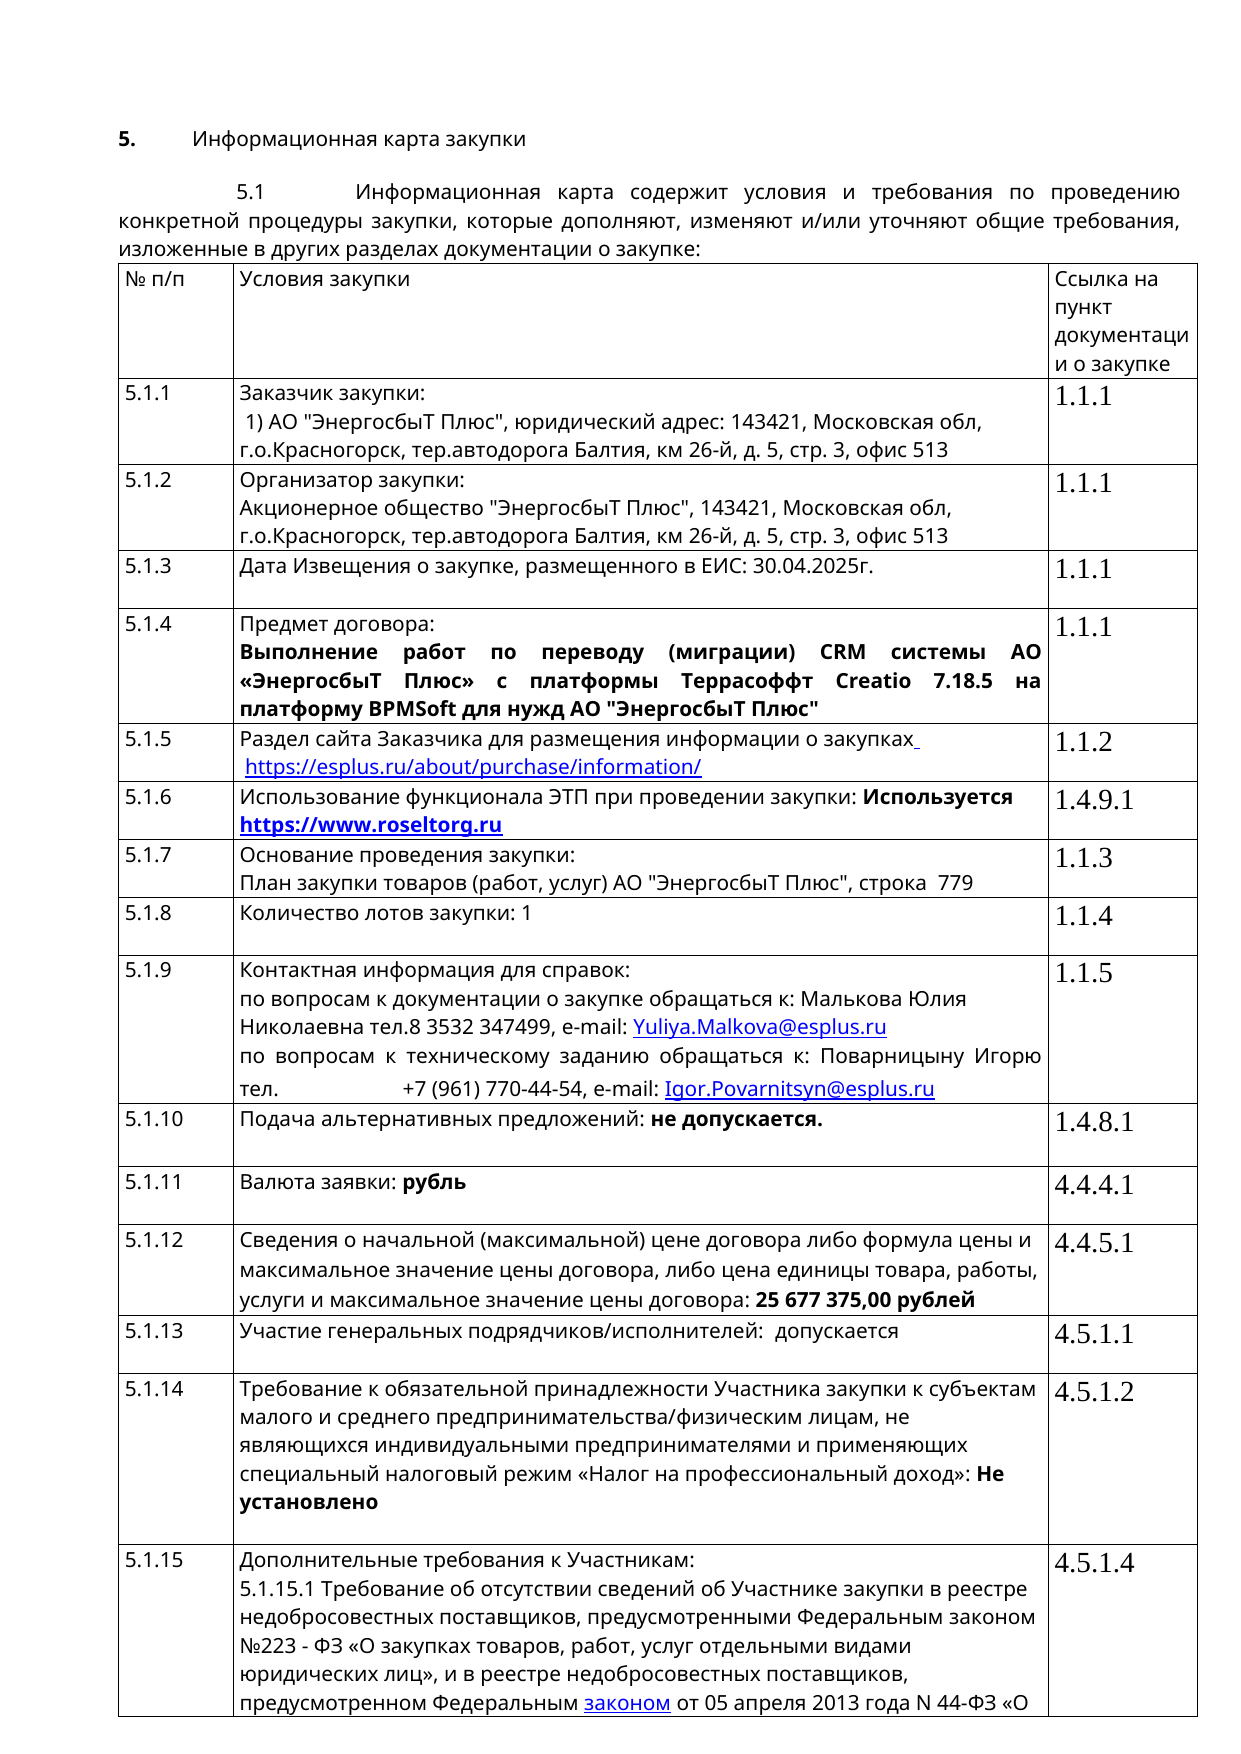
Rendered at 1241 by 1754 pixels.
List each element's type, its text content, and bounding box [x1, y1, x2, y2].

table_cell Валюта заявки: рубль [234, 1167, 1048, 1224]
table_cell Сведения о начальной (максимальной) цене договора либо формула цены и максимальное значение цены договора, либо цена единицы товара, работы, услуги и максимальное значение цены договора: 25 677 375,00 рублей [234, 1225, 1048, 1315]
table_cell [119, 956, 233, 1103]
table_header № п/п [119, 264, 233, 377]
table_cell Основание проведения закупки: План закупки товаров (работ, услуг) АО "ЭнергосбыТ Плюс", строка 779 [234, 840, 1048, 897]
table_cell [119, 782, 233, 839]
table_cell 4.5.1.2 [1049, 1374, 1197, 1544]
table_cell 4.4.4.1 [1049, 1167, 1197, 1224]
table_cell Количество лотов закупки: 1 [234, 898, 1048, 954]
table_cell 4.4.5.1 [1049, 1225, 1197, 1315]
table_cell Подача альтернативных предложений: не допускается. [234, 1104, 1048, 1166]
table_cell [119, 724, 233, 781]
table_cell Организатор закупки: Акционерное общество "ЭнергосбыТ Плюс", 143421, Московская обл, г.о.Красногорск, тер.автодорога Балтия, км 26-й, д. 5, стр. 3, офис 513 [234, 465, 1048, 550]
table_cell 1.1.4 [1049, 898, 1197, 954]
table_cell 1.1.1 [1049, 379, 1197, 464]
table_cell Раздел сайта Заказчика для размещения информации о закупках https://esplus.ru/about/purchase/information/ [234, 724, 1048, 781]
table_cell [234, 1545, 1048, 1716]
table_cell Участие генеральных подрядчиков/исполнителей: допускается [234, 1316, 1048, 1373]
table_cell 1.4.8.1 [1049, 1104, 1197, 1166]
table_cell 1.1.3 [1049, 840, 1197, 897]
table_cell 1.1.1 [1049, 609, 1197, 723]
table_cell Дата Извещения о закупке, размещенного в ЕИС: 30.04.2025г. [234, 551, 1048, 608]
table_cell [119, 609, 233, 723]
table_cell 1.1.5 [1049, 956, 1197, 1103]
table_cell [119, 1225, 233, 1315]
table_cell [119, 465, 233, 550]
table_cell [119, 898, 233, 954]
table_cell [119, 840, 233, 897]
table_cell [119, 1167, 233, 1224]
table_cell [119, 1104, 233, 1166]
table_cell 1.4.9.1 [1049, 782, 1197, 839]
table_header Ссылка на пункт документации о закупке [1049, 264, 1197, 377]
table_cell [119, 1316, 233, 1373]
table_cell [119, 1545, 233, 1716]
table_cell 1.1.2 [1049, 724, 1197, 781]
table_cell 4.5.1.1 [1049, 1316, 1197, 1373]
table_cell 1.1.1 [1049, 465, 1197, 550]
table_cell 1.1.1 [1049, 551, 1197, 608]
table_header Условия закупки [234, 264, 1048, 377]
table_cell Использование функционала ЭТП при проведении закупки: Используется https://www.roseltorg.ru [234, 782, 1048, 839]
subtitle Информационная карта закупки [118, 124, 1181, 152]
table_cell Требование к обязательной принадлежности Участника закупки к субъектам малого и среднего предпринимательства/физическим лицам, не являющихся индивидуальными предпринимателями и применяющих специальный налоговый режим «Налог на профессиональный доход»: Не установлено [234, 1374, 1048, 1544]
table_cell Контактная информация для справок: по вопросам к документации о закупке обращаться к: Малькова Юлия Николаевна тел.8 3532 347499, e-mail: Yuliya.Malkova@esplus.ru по вопросам к техническому заданию обращаться к: Поварницыну Игорю тел. +7 (961) 770-44-54, e-mail: Igor.Povarnitsyn@esplus.ru [234, 956, 1048, 1103]
table_cell [119, 1374, 233, 1544]
table_cell Предмет договора: Выполнение работ по переводу (миграции) CRM системы АО «ЭнергосбыТ Плюс» c платформы Террасоффт Creatio 7.18.5 на платформу BPMSoft для нужд АО "ЭнергосбыТ Плюс" [234, 609, 1048, 723]
table_cell [119, 551, 233, 608]
table_cell Заказчик закупки: 1) АО "ЭнергосбыТ Плюс", юридический адрес: 143421, Московская обл, г.о.Красногорск, тер.автодорога Балтия, км 26-й, д. 5, стр. 3, офис 513 [234, 379, 1048, 464]
text 5.1 Информационная карта содержит условия и требования по проведению конкретной процедуры закупки, которые дополняют, изменяют и/или уточняют общие требования, изложенные в других разделах документации о закупке: [118, 177, 1181, 263]
table_cell 4.5.1.4 [1049, 1545, 1197, 1716]
table_cell [119, 379, 233, 464]
